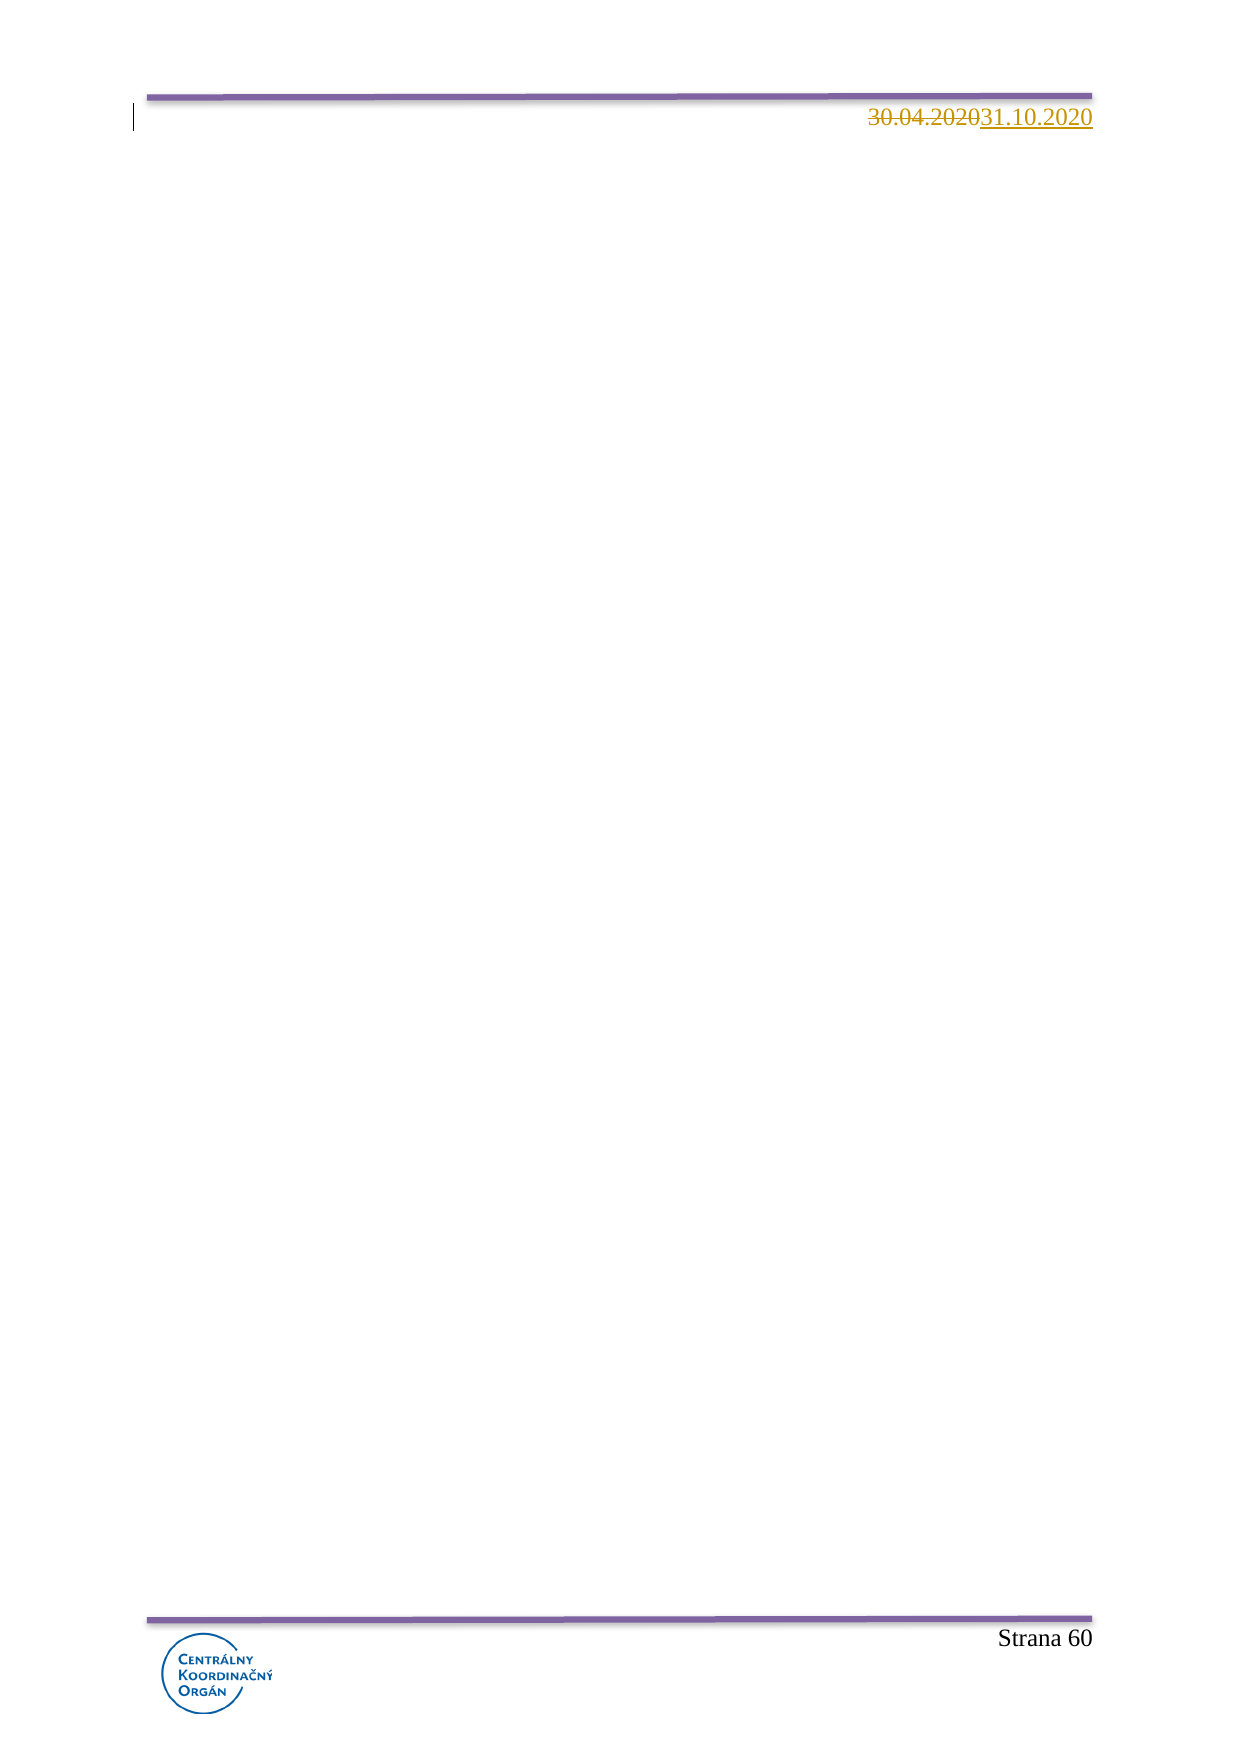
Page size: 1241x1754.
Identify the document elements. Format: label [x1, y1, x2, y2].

picture [159, 1631, 272, 1713]
